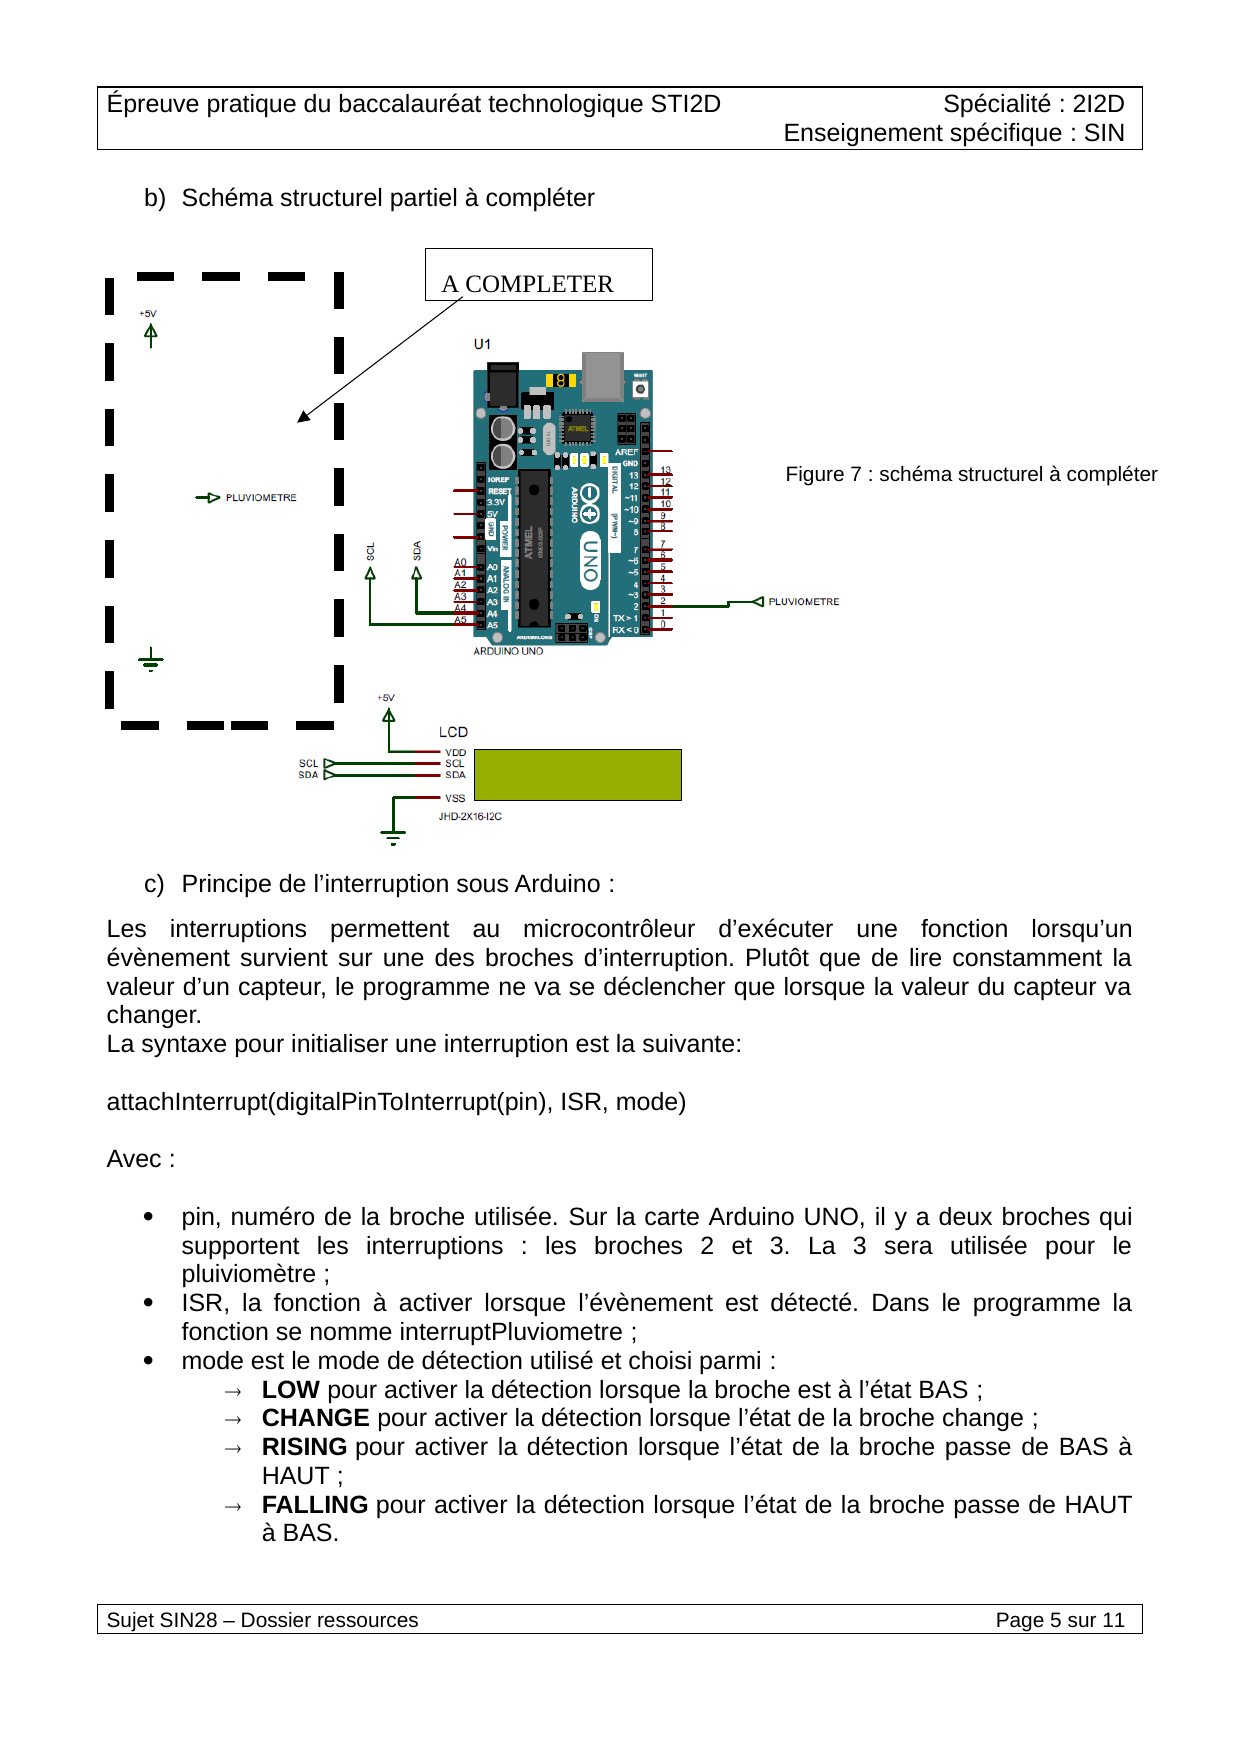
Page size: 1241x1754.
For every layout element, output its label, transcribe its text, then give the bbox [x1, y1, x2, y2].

list CHANGE pour activer la détection lorsque l’état de la broche change ; [224, 1403, 1134, 1432]
text Les interruptions permettent au microcontrôleur d’exécuter une fonction lorsqu’un évènement survient sur une des broches d’interruption. Plutôt que de lire constamment la valeur d’un capteur, le programme ne va se déclencher que lorsque la valeur du capteur va changer. [106, 914, 1134, 1029]
text Avec : [106, 1144, 1134, 1173]
list RISING pour activer la détection lorsque l’état de la broche passe de BAS à HAUT ; [224, 1432, 1134, 1489]
subtitle Principe de l’interruption sous Arduino : [144, 869, 1134, 898]
list FALLING pour activer la détection lorsque l’état de la broche passe de HAUT à BAS. [224, 1489, 1134, 1547]
subtitle Schéma structurel partiel à compléter [144, 183, 1134, 212]
list LOW pour activer la détection lorsque la broche est à l’état BAS ; [224, 1374, 1134, 1403]
list ISR, la fonction à activer lorsque l’évènement est détecté. Dans le programme la fonction se nomme interruptPluviometre ; [144, 1288, 1134, 1346]
text attachInterrupt(digitalPinToInterrupt(pin), ISR, mode) [106, 1087, 1134, 1116]
text La syntaxe pour initialiser une interruption est la suivante: [106, 1029, 1134, 1058]
list pin, numéro de la broche utilisée. Sur la carte Arduino UNO, il y a deux broches qui supportent les interruptions : les broches 2 et 3. La 3 sera utilisée pour le pluiviomètre ; [144, 1202, 1134, 1288]
list mode est le mode de détection utilisé et choisi parmi : [144, 1346, 1134, 1374]
